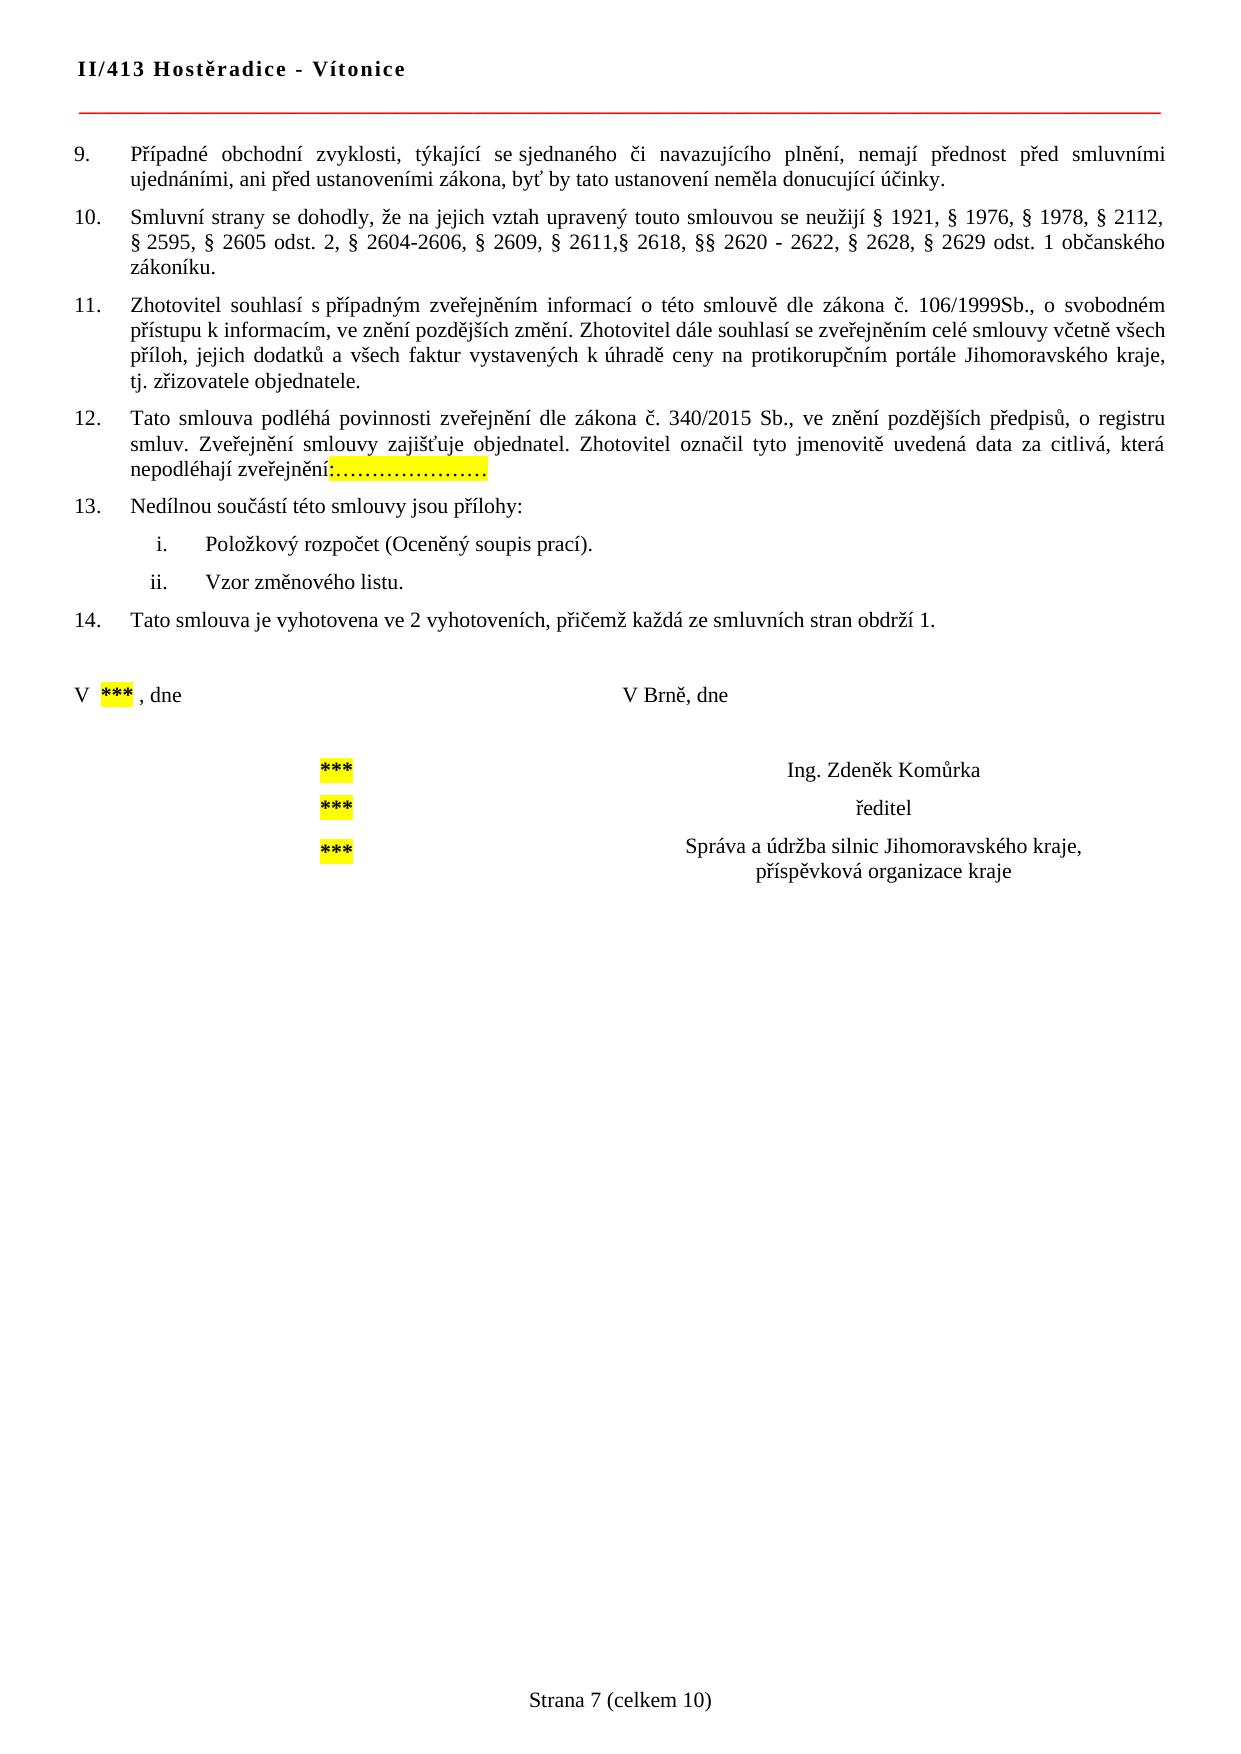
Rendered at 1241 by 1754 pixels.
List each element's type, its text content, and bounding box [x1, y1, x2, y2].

list Případné obchodní zvyklosti, týkající se sjednaného či navazujícího plnění, nemají přednost před smluvními ujednáními, ani před ustanoveními zákona, byť by tato ustanovení neměla donucující účinky. [74, 141, 1167, 191]
table_header V Brně, dne [611, 682, 1159, 720]
list Položkový rozpočet (Oceněný soupis prací). [168, 531, 1167, 556]
list Nedílnou součástí této smlouvy jsou přílohy: [74, 493, 1167, 519]
list Vzor změnového listu. [168, 569, 1167, 594]
list Zhotovitel souhlasí s případným zveřejněním informací o této smlouvě dle zákona č. 106/1999Sb., o svobodném přístupu k informacím, ve znění pozdějších změní. Zhotovitel dále souhlasí se zveřejněním celé smlouvy včetně všech příloh, jejich dodatků a všech faktur vystavených k úhradě ceny na protikorupčním portále Jihomoravského kraje, tj. zřizovatele objednatele. [74, 292, 1167, 393]
list Smluvní strany se dohodly, že na jejich vztah upravený touto smlouvou se neužijí § 1921, § 1976, § 1978, § 2112, § 2595, § 2605 odst. 2, § 2604-2606, § 2609, § 2611,§ 2618, §§ 2620 - 2622, § 2628, § 2629 odst. 1 občanského zákoníku. [74, 204, 1167, 279]
table_header Ing. Zdeněk Komůrka [610, 758, 1157, 795]
table_cell *** [63, 795, 610, 833]
table_header V *** , dne [63, 682, 611, 720]
table_cell ředitel [610, 795, 1157, 833]
list Tato smlouva je vyhotovena ve 2 vyhotoveních, přičemž každá ze smluvních stran obdrží 1. [74, 607, 1167, 632]
table_cell Správa a údržba silnic Jihomoravského kraje, příspěvková organizace kraje [610, 833, 1157, 883]
list Tato smlouva podléhá povinnosti zveřejnění dle zákona č. 340/2015 Sb., ve znění pozdějších předpisů, o registru smluv. Zveřejnění smlouvy zajišťuje objednatel. Zhotovitel označil tyto jmenovitě uvedená data za citlivá, která nepodléhají zveřejnění:………………… [74, 405, 1167, 481]
table_header *** [63, 758, 610, 795]
table_cell *** [63, 833, 610, 883]
